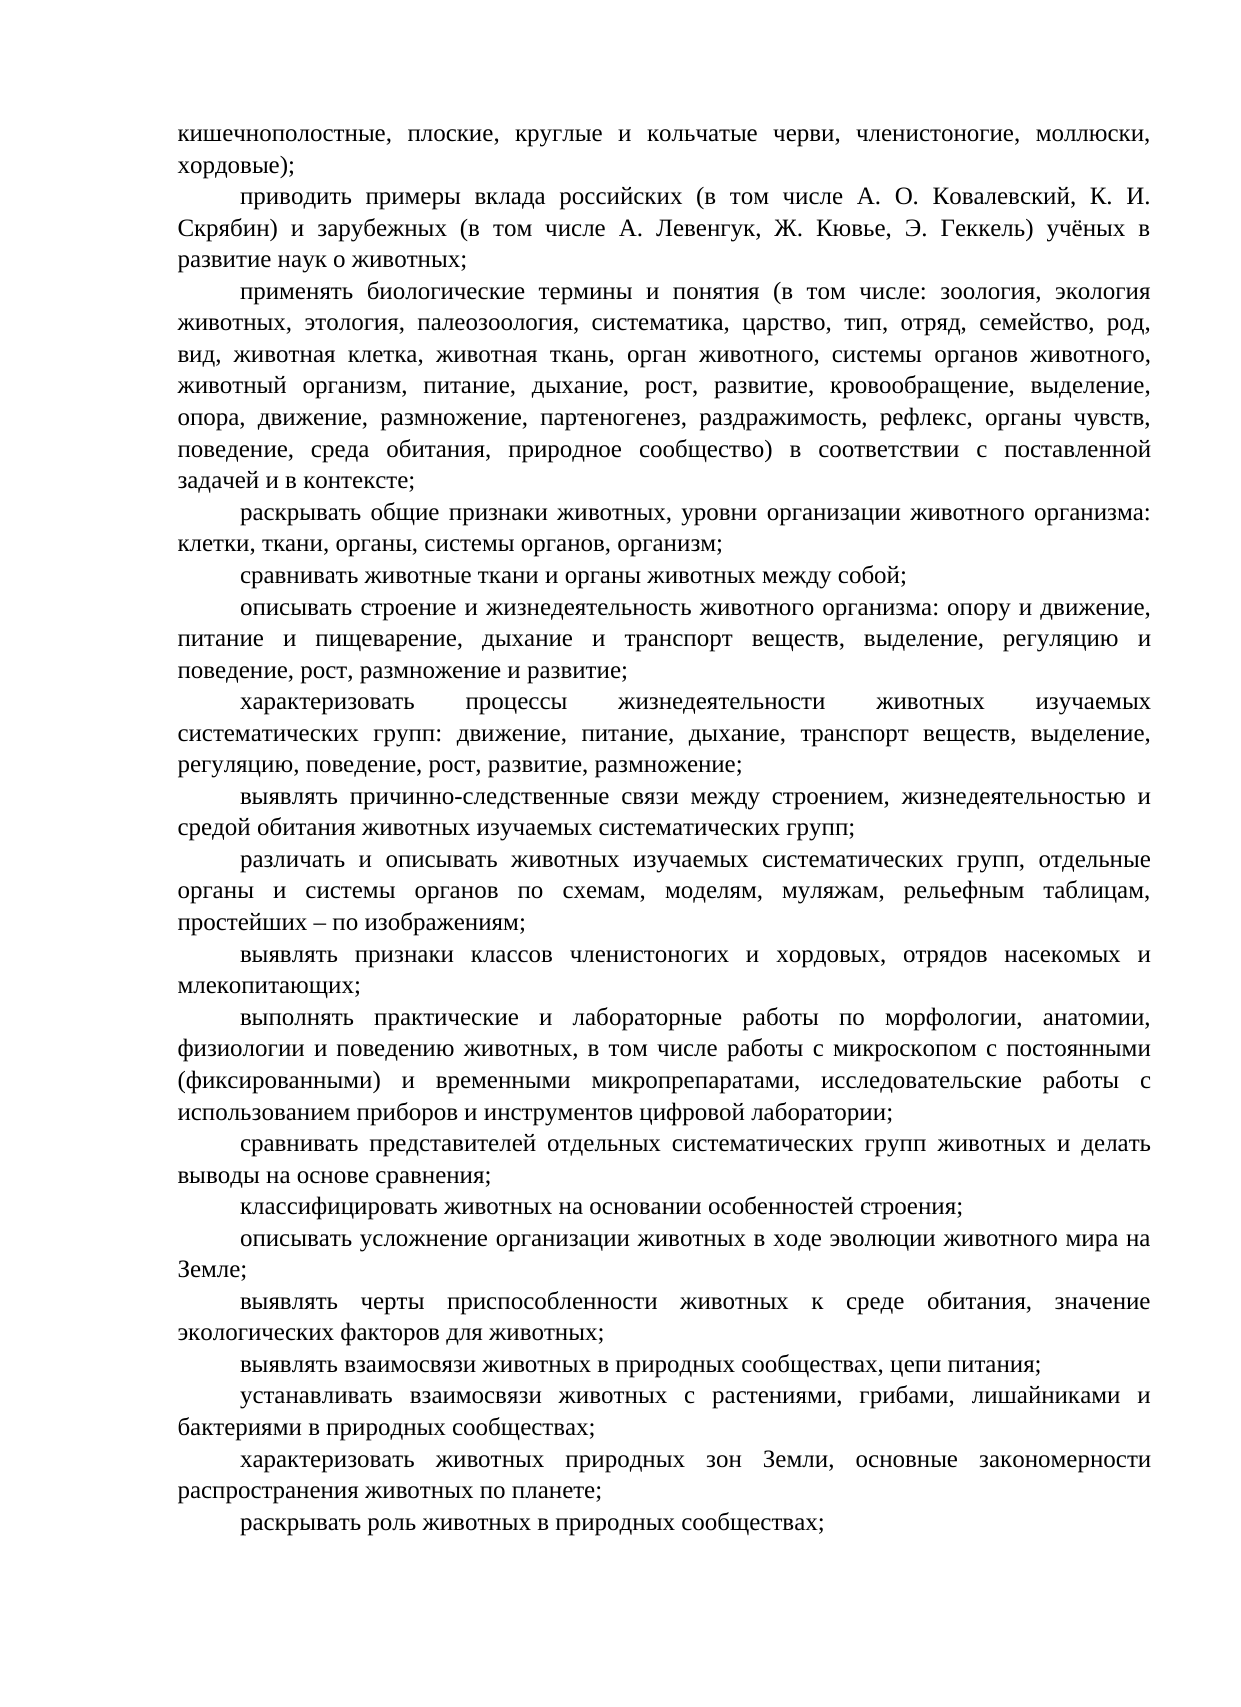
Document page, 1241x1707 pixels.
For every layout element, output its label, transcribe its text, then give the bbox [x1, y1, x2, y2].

text классифицировать животных на основании особенностей строения; [177, 1191, 1152, 1220]
text приводить примеры вклада российских (в том числе А. О. Ковалевский, К. И. Скрябин) и зарубежных (в том числе А. Левенгук, Ж. Кювье, Э. Геккель) учёных в развитие наук о животных; [177, 181, 1152, 273]
text характеризовать животных природных зон Земли, основные закономерности распространения животных по планете; [177, 1444, 1152, 1504]
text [177, 118, 1152, 178]
text раскрывать общие признаки животных, уровни организации животного организма: клетки, ткани, органы, системы органов, организм; [177, 497, 1152, 557]
text описывать усложнение организации животных в ходе эволюции животного мира на Земле; [177, 1223, 1152, 1283]
text применять биологические термины и понятия (в том числе: зоология, экология животных, этология, палеозоология, систематика, царство, тип, отряд, семейство, род, вид, животная клетка, животная ткань, орган животного, системы органов животного, животный организм, питание, дыхание, рост, развитие, кровообращение, выделение, опора, движение, размножение, партеногенез, раздражимость, рефлекс, органы чувств, поведение, среда обитания, природное сообщество) в соответствии с поставленной задачей и в контексте; [177, 276, 1152, 494]
text выявлять причинно-следственные связи между строением, жизнедеятельностью и средой обитания животных изучаемых систематических групп; [177, 781, 1152, 841]
text выявлять черты приспособленности животных к среде обитания, значение экологических факторов для животных; [177, 1286, 1152, 1346]
text устанавливать взаимосвязи животных с растениями, грибами, лишайниками и бактериями в природных сообществах; [177, 1381, 1152, 1441]
text описывать строение и жизнедеятельность животного организма: опору и движение, питание и пищеварение, дыхание и транспорт веществ, выделение, регуляцию и поведение, рост, размножение и развитие; [177, 592, 1152, 683]
text сравнивать животные ткани и органы животных между собой; [177, 560, 1152, 589]
text выявлять взаимосвязи животных в природных сообществах, цепи питания; [177, 1349, 1152, 1378]
text раскрывать роль животных в природных сообществах; [177, 1507, 1152, 1536]
text различать и описывать животных изучаемых систематических групп, отдельные органы и системы органов по схемам, моделям, муляжам, рельефным таблицам, простейших – по изображениям; [177, 844, 1152, 936]
text выполнять практические и лабораторные работы по морфологии, анатомии, физиологии и поведению животных, в том числе работы с микроскопом с постоянными (фиксированными) и временными микропрепаратами, исследовательские работы с использованием приборов и инструментов цифровой лаборатории; [177, 1002, 1152, 1125]
text выявлять признаки классов членистоногих и хордовых, отрядов насекомых и млекопитающих; [177, 939, 1152, 999]
text сравнивать представителей отдельных систематических групп животных и делать выводы на основе сравнения; [177, 1128, 1152, 1188]
text характеризовать процессы жизнедеятельности животных изучаемых систематических групп: движение, питание, дыхание, транспорт веществ, выделение, регуляцию, поведение, рост, развитие, размножение; [177, 686, 1152, 778]
